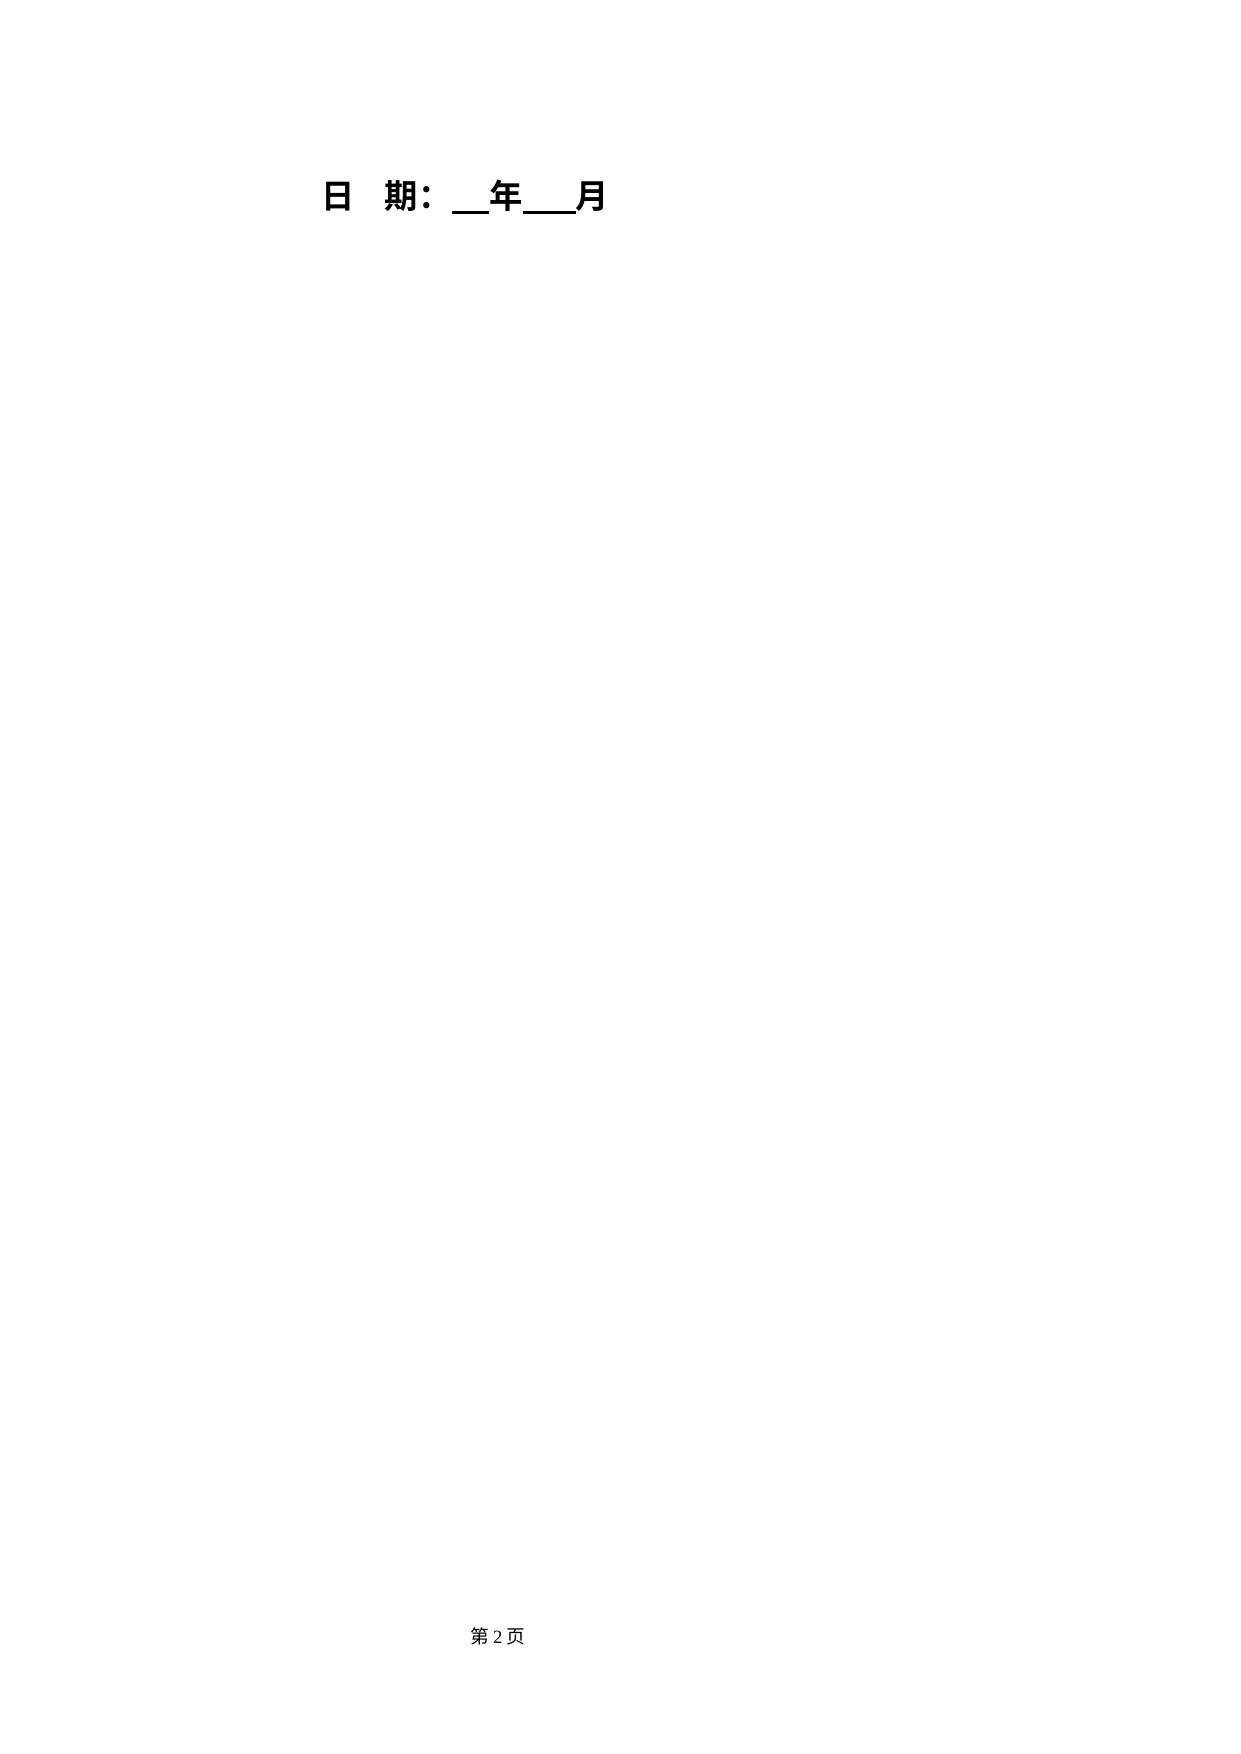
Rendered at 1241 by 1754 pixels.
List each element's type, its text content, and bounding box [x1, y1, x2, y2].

text 日 期： 年 月 [187, 162, 1053, 227]
